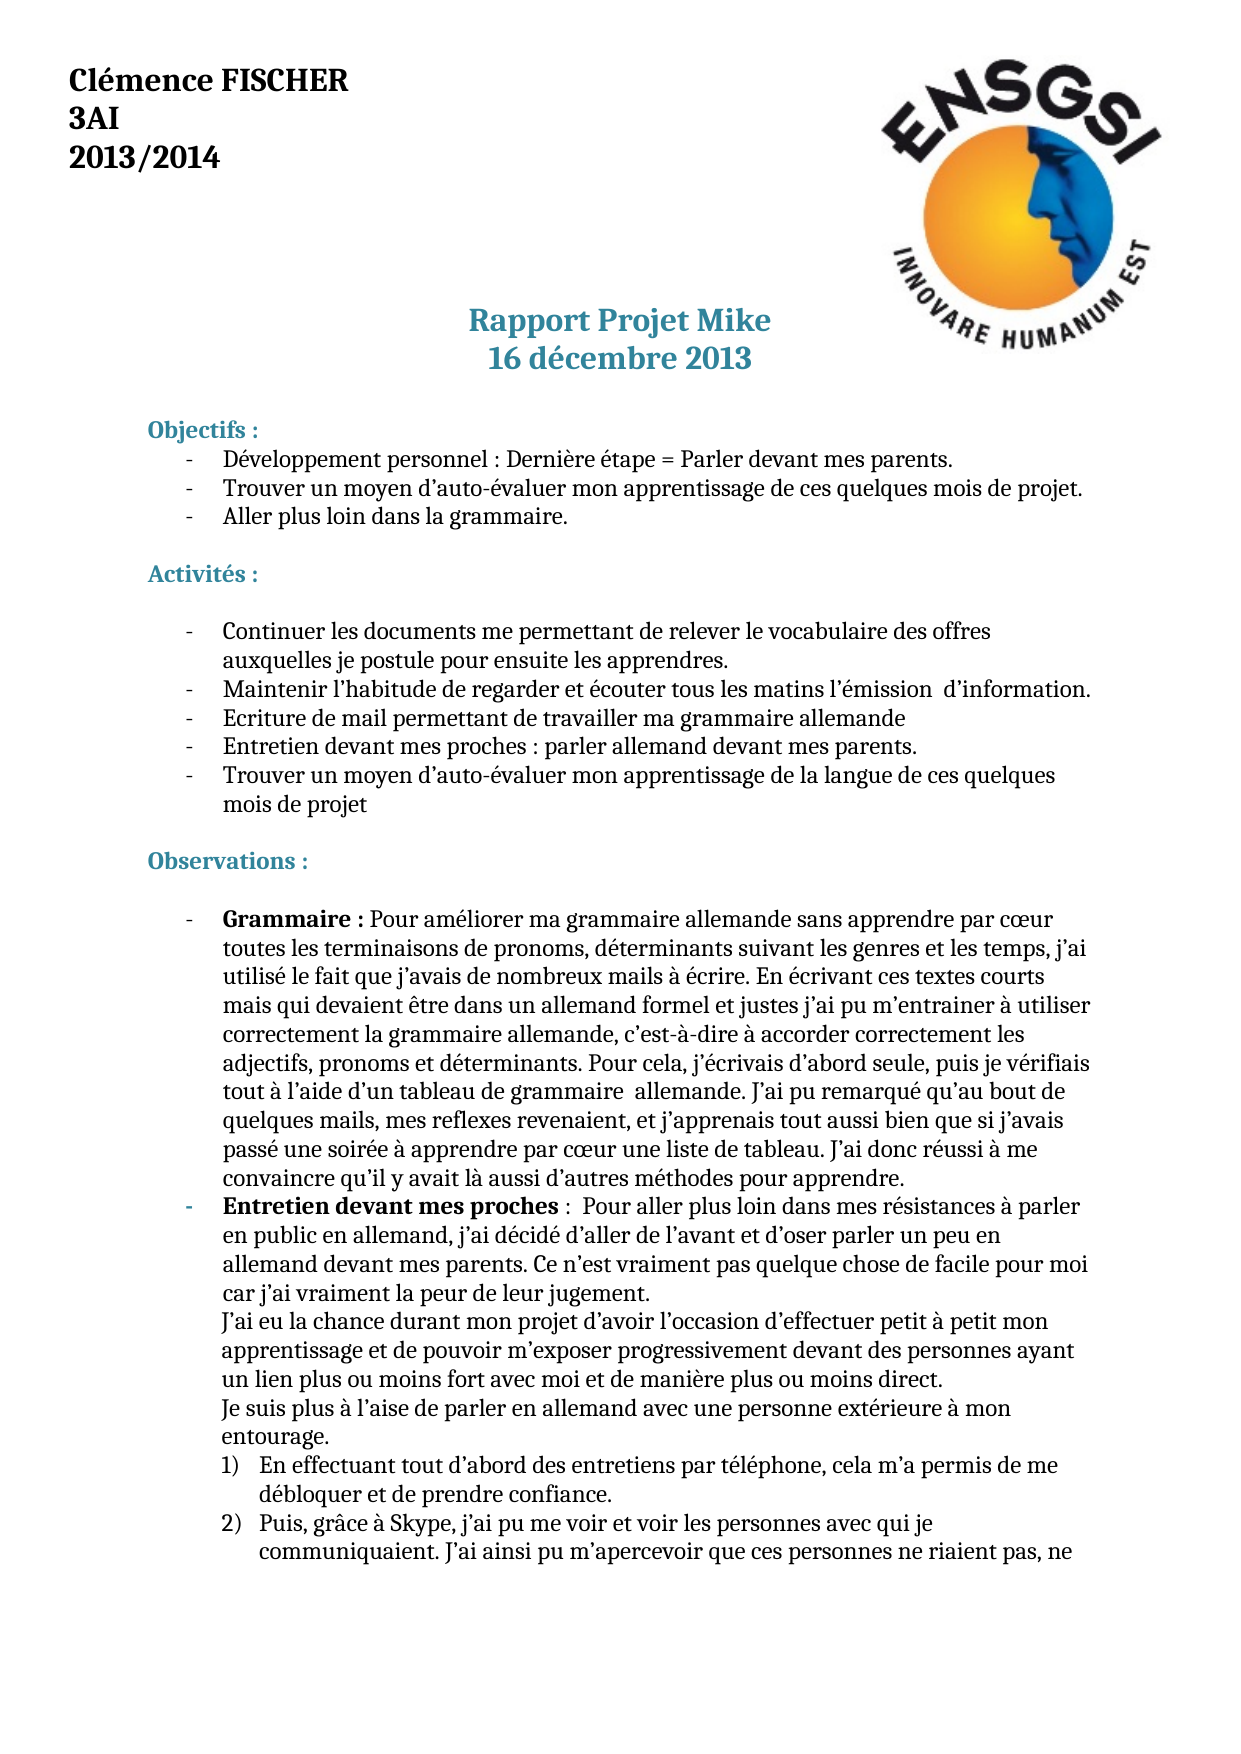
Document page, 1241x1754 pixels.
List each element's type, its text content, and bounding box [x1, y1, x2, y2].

list Aller plus loin dans la grammaire. [185, 502, 1093, 531]
list Trouver un moyen d’auto-évaluer mon apprentissage de ces quelques mois de projet. [185, 473, 1093, 502]
text J’ai eu la chance durant mon projet d’avoir l’occasion d’effectuer petit à petit mon apprentissage et de pouvoir m’exposer progressivement devant des personnes ayant un lien plus ou moins fort avec moi et de manière plus ou moins direct. [221, 1307, 1093, 1393]
list Entretien devant mes proches : parler allemand devant mes parents. [185, 732, 1093, 761]
text 16 décembre 2013 [148, 339, 1093, 378]
text Activités : [148, 560, 1093, 588]
picture [569, 55, 1241, 354]
list Maintenir l’habitude de regarder et écouter tous les matins l’émission d’information. [185, 675, 1093, 703]
text Je suis plus à l’aise de parler en allemand avec une personne extérieure à mon entourage. [221, 1393, 1093, 1451]
list Trouver un moyen d’auto-évaluer mon apprentissage de la langue de ces quelques mois de projet [185, 761, 1093, 818]
text Observations : [148, 847, 1093, 876]
text Objectifs : [148, 416, 1093, 445]
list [221, 1508, 1093, 1566]
list Développement personnel : Dernière étape = Parler devant mes parents. [185, 445, 1093, 473]
list Ecriture de mail permettant de travailler ma grammaire allemande [185, 703, 1093, 732]
list Continuer les documents me permettant de relever le vocabulaire des offres auxquelles je postule pour ensuite les apprendres. [185, 617, 1093, 675]
text Rapport Projet Mike [148, 301, 1093, 339]
list Grammaire : Pour améliorer ma grammaire allemande sans apprendre par cœur toutes les terminaisons de pronoms, déterminants suivant les genres et les temps, j’ai utilisé le fait que j’avais de nombreux mails à écrire. En écrivant ces textes courts mais qui devaient être dans un allemand formel et justes j’ai pu m’entrainer à utiliser correctement la grammaire allemande, c’est-à-dire à accorder correctement les adjectifs, pronoms et déterminants. Pour cela, j’écrivais d’abord seule, puis je vérifiais tout à l’aide d’un tableau de grammaire allemande. J’ai pu remarqué qu’au bout de quelques mails, mes reflexes revenaient, et j’apprenais tout aussi bien que si j’avais passé une soirée à apprendre par cœur une liste de tableau. J’ai donc réussi à me convaincre qu’il y avait là aussi d’autres méthodes pour apprendre. [185, 905, 1093, 1192]
list Entretien devant mes proches : Pour aller plus loin dans mes résistances à parler en public en allemand, j’ai décidé d’aller de l’avant et d’oser parler un peu en allemand devant mes parents. Ce n’est vraiment pas quelque chose de facile pour moi car j’ai vraiment la peur de leur jugement. [185, 1192, 1093, 1307]
list En effectuant tout d’abord des entretiens par téléphone, cela m’a permis de me débloquer et de prendre confiance. [221, 1451, 1093, 1508]
